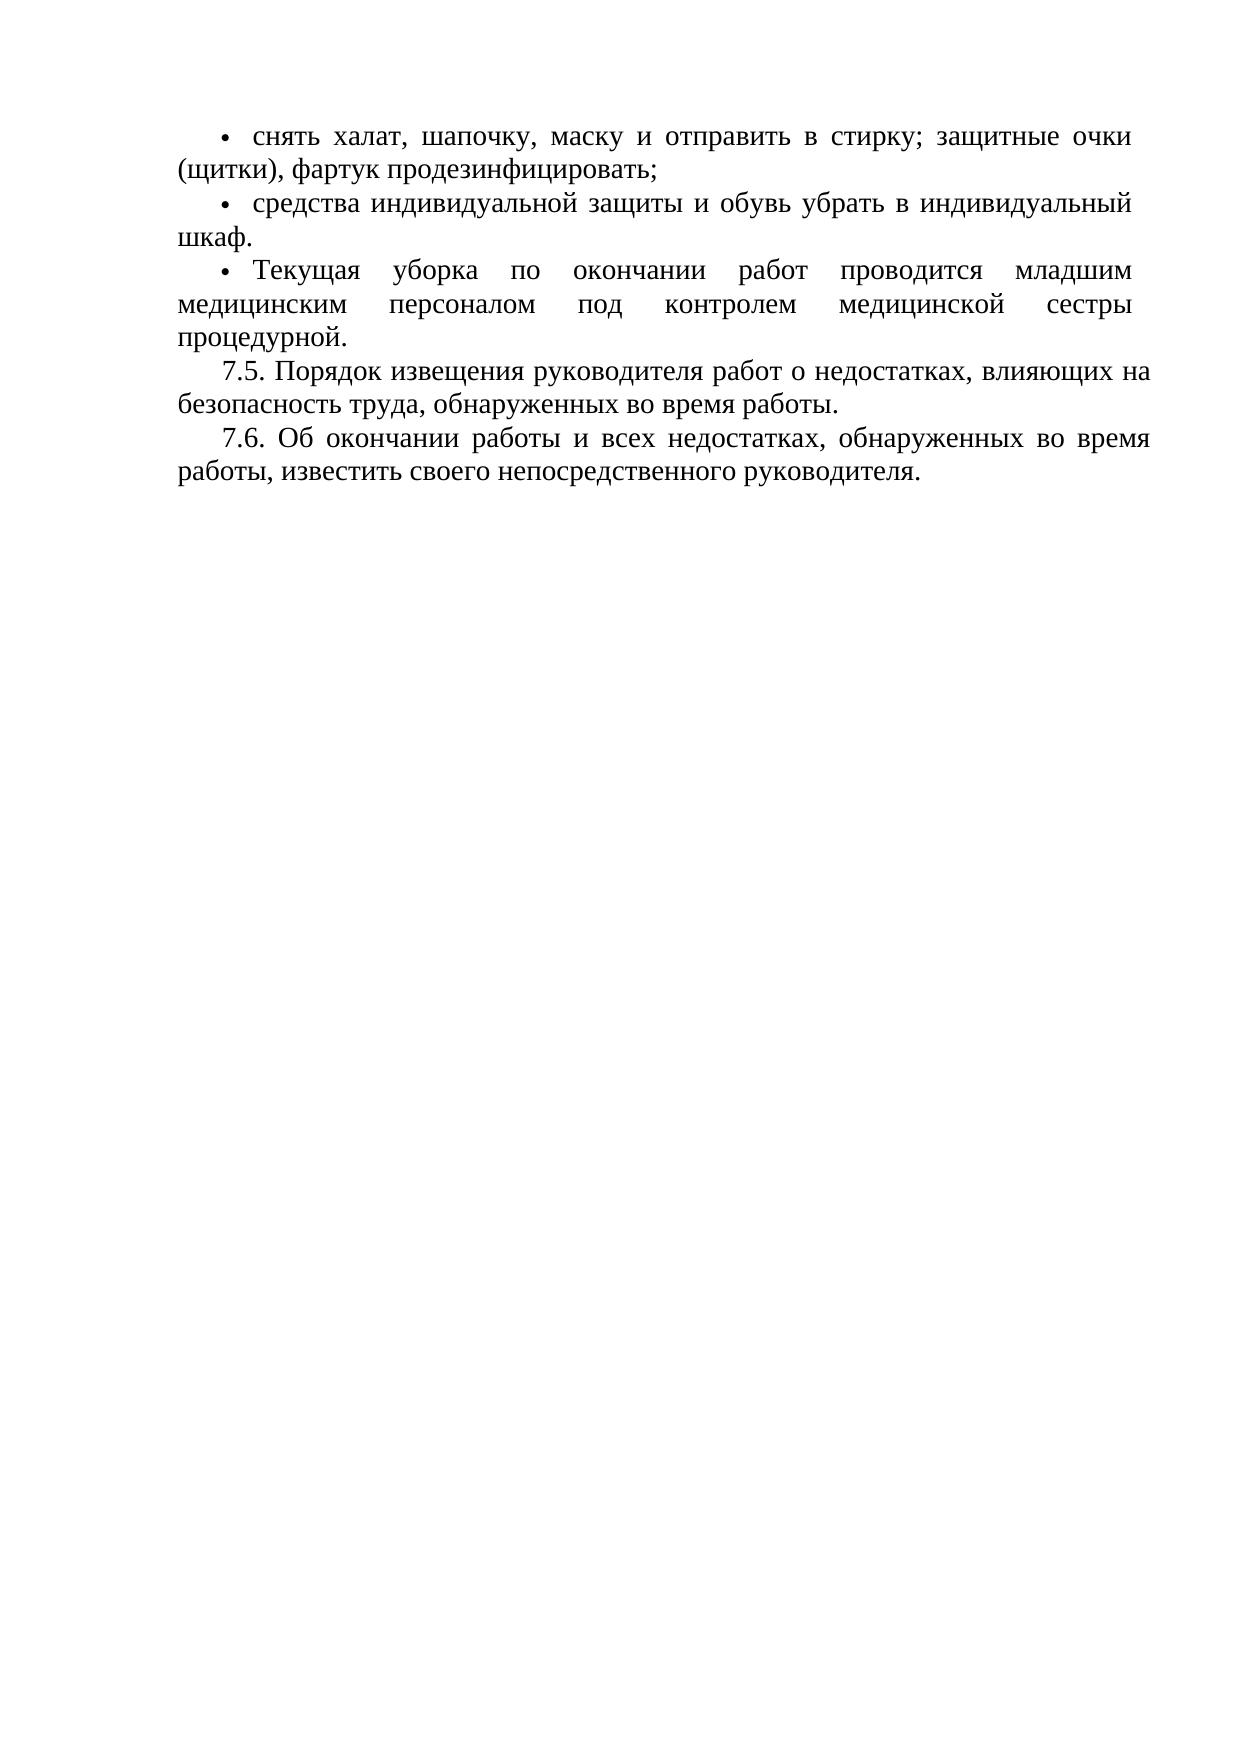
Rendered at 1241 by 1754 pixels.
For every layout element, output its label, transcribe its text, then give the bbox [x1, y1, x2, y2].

list средства индивидуальной защиты и обувь убрать в индивидуальный шкаф. [177, 185, 1133, 252]
text 7.6. Об окончании работы и всех недостатках, обнаруженных во время работы, известить своего непосредственного руководителя. [177, 420, 1152, 487]
text 7.5. Порядок извещения руководителя работ о недостатках, влияющих на безопасность труда, обнаруженных во время работы. [177, 353, 1152, 420]
list Текущая уборка по окончании работ проводится младшим медицинским персоналом под контролем медицинской сестры процедурной. [177, 252, 1133, 353]
list снять халат, шапочку, маску и отправить в стирку; защитные очки (щитки), фартук продезинфицировать; [177, 118, 1133, 185]
